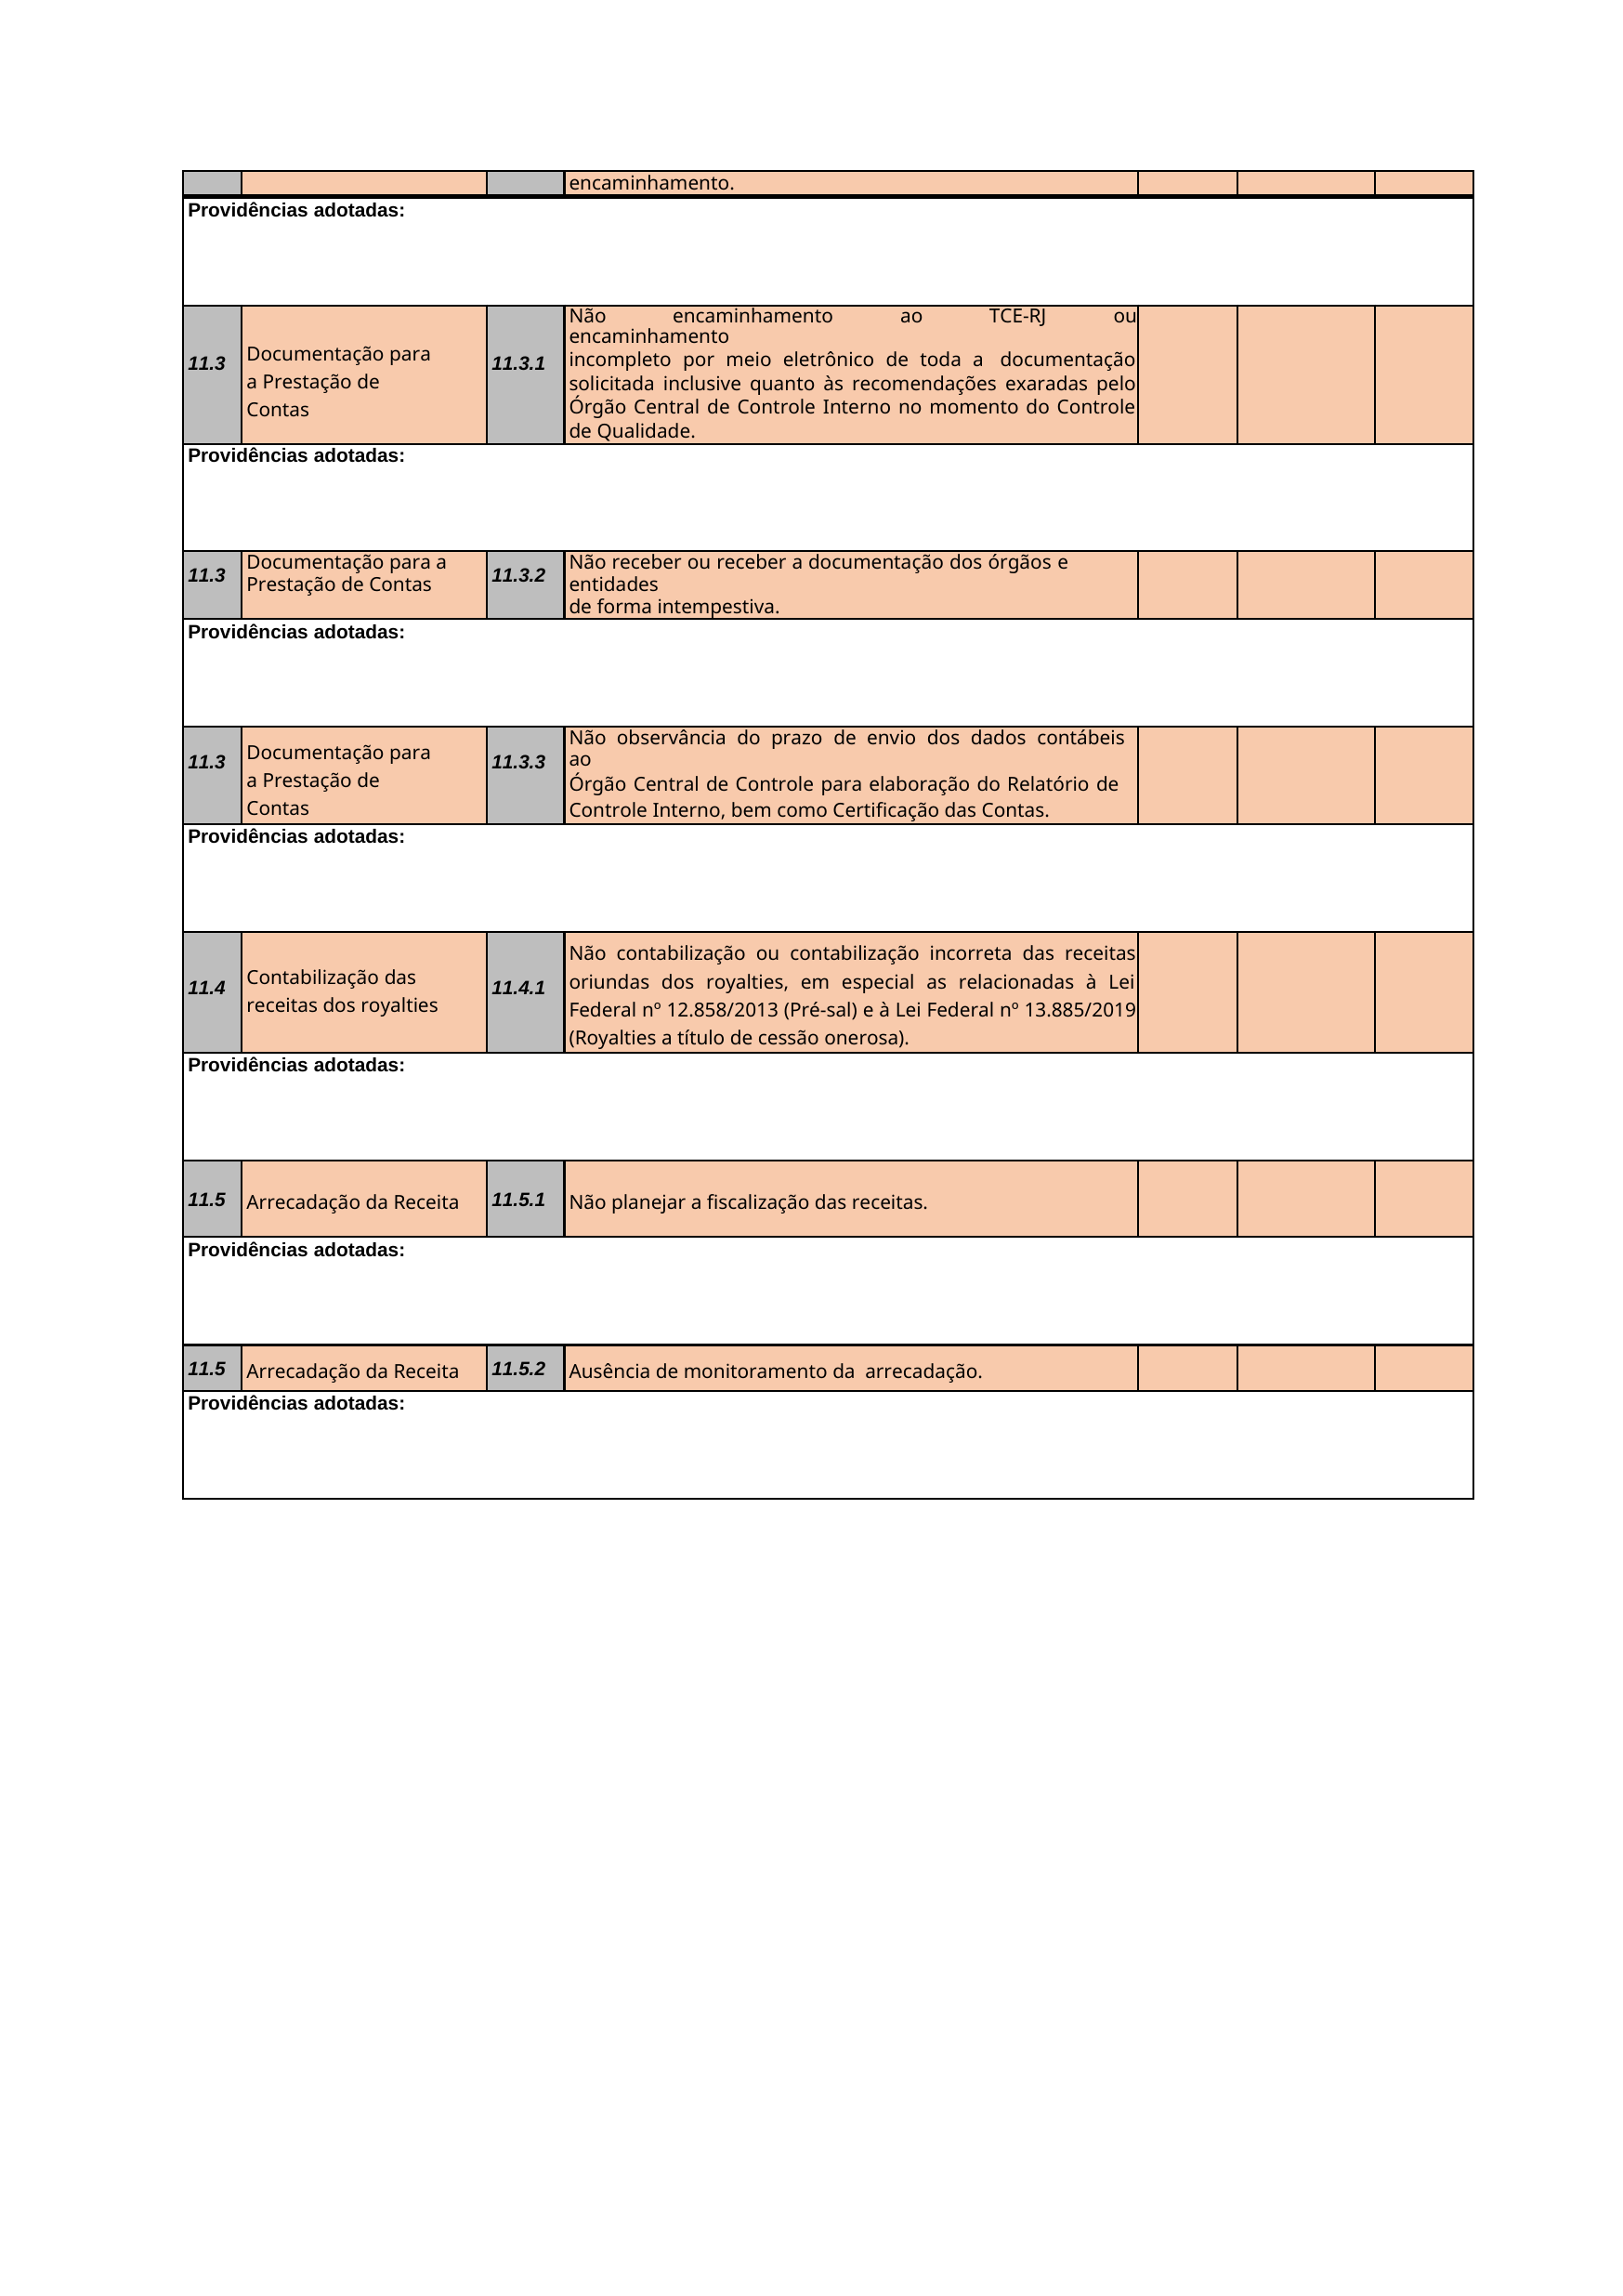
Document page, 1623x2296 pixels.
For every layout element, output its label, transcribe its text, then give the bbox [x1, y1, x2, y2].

table_cell [1139, 552, 1237, 618]
table_cell [1238, 1161, 1374, 1236]
table_cell 11.4.1 [488, 933, 563, 1052]
table_cell [1376, 728, 1472, 823]
table_cell Não observância do prazo de envio dos dados contábeis ao Órgão Central de Controle para elaboração do Relatório de Controle Interno, bem como Certificação das Contas. [566, 728, 1137, 823]
table_cell Providências adotadas: [184, 445, 1472, 550]
table_cell [1139, 172, 1237, 194]
table_header Providências adotadas: [184, 199, 1472, 305]
table_cell Arrecadação da Receita [242, 1346, 486, 1390]
table_cell 11.3.1 [488, 307, 563, 443]
table_cell 11.3 [184, 728, 241, 823]
table_cell [1139, 933, 1237, 1052]
table_cell Não contabilização ou contabilização incorreta das receitas oriundas dos royalties, em especial as relacionadas à Lei Federal nº 12.858/2013 (Pré-sal) e à Lei Federal nº 13.885/2019 (Royalties a título de cessão onerosa). [566, 933, 1137, 1052]
table_cell [1238, 933, 1374, 1052]
table_cell [1139, 307, 1237, 443]
table_cell 11.5 [184, 1346, 241, 1390]
table_cell [1139, 1346, 1237, 1390]
table_cell Ausência de monitoramento da arrecadação. [566, 1346, 1137, 1390]
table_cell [566, 172, 1137, 194]
table_cell [1238, 172, 1374, 194]
table_cell [1139, 1161, 1237, 1236]
table_cell Documentação para a Prestação de Contas [242, 728, 486, 823]
table_cell 11.4 [184, 933, 241, 1052]
table_cell Providências adotadas: [184, 1238, 1472, 1344]
table_cell [1238, 728, 1374, 823]
table_cell [1376, 552, 1472, 618]
table_cell 11.5.2 [488, 1346, 563, 1390]
table_cell Providências adotadas: [184, 1054, 1472, 1160]
table_cell Providências adotadas: [184, 825, 1472, 931]
table_cell 11.2 [184, 172, 241, 194]
table_cell [1139, 728, 1237, 823]
table_cell [1238, 1346, 1374, 1390]
table_cell Conformidade [242, 172, 486, 194]
table_cell [1376, 307, 1472, 443]
table_cell Não planejar a fiscalização das receitas. [566, 1161, 1137, 1236]
table_cell Providências adotadas: [184, 1392, 1472, 1498]
table_cell Providências adotadas: [184, 620, 1472, 726]
table_cell [1238, 307, 1374, 443]
table_cell [1376, 172, 1472, 194]
table_cell [1376, 1161, 1472, 1236]
table_cell [1376, 933, 1472, 1052]
table_cell Não encaminhamento ao TCE-RJ ou encaminhamento incompleto por meio eletrônico de toda a documentação solicitada inclusive quanto às recomendações exaradas pelo Órgão Central de Controle Interno no momento do Controle de Qualidade. [566, 307, 1137, 443]
table_cell 11.3 [184, 552, 241, 618]
table_cell Contabilização das receitas dos royalties [242, 933, 486, 1052]
table_cell Arrecadação da Receita [242, 1161, 486, 1236]
table_cell [1238, 552, 1374, 618]
table_cell [1376, 1346, 1472, 1390]
table_cell Não receber ou receber a documentação dos órgãos e entidades de forma intempestiva. [566, 552, 1137, 618]
table_cell 11.5 [184, 1161, 241, 1236]
table_cell Documentação para a Prestação de Contas [242, 307, 486, 443]
table_cell 11.3.3 [488, 728, 563, 823]
table_cell Documentação para a Prestação de Contas [242, 552, 486, 618]
table_cell 11.3 [184, 307, 241, 443]
table_cell 11.5.1 [488, 1161, 563, 1236]
table_cell 11.2.1 [488, 172, 563, 194]
table_cell 11.3.2 [488, 552, 563, 618]
